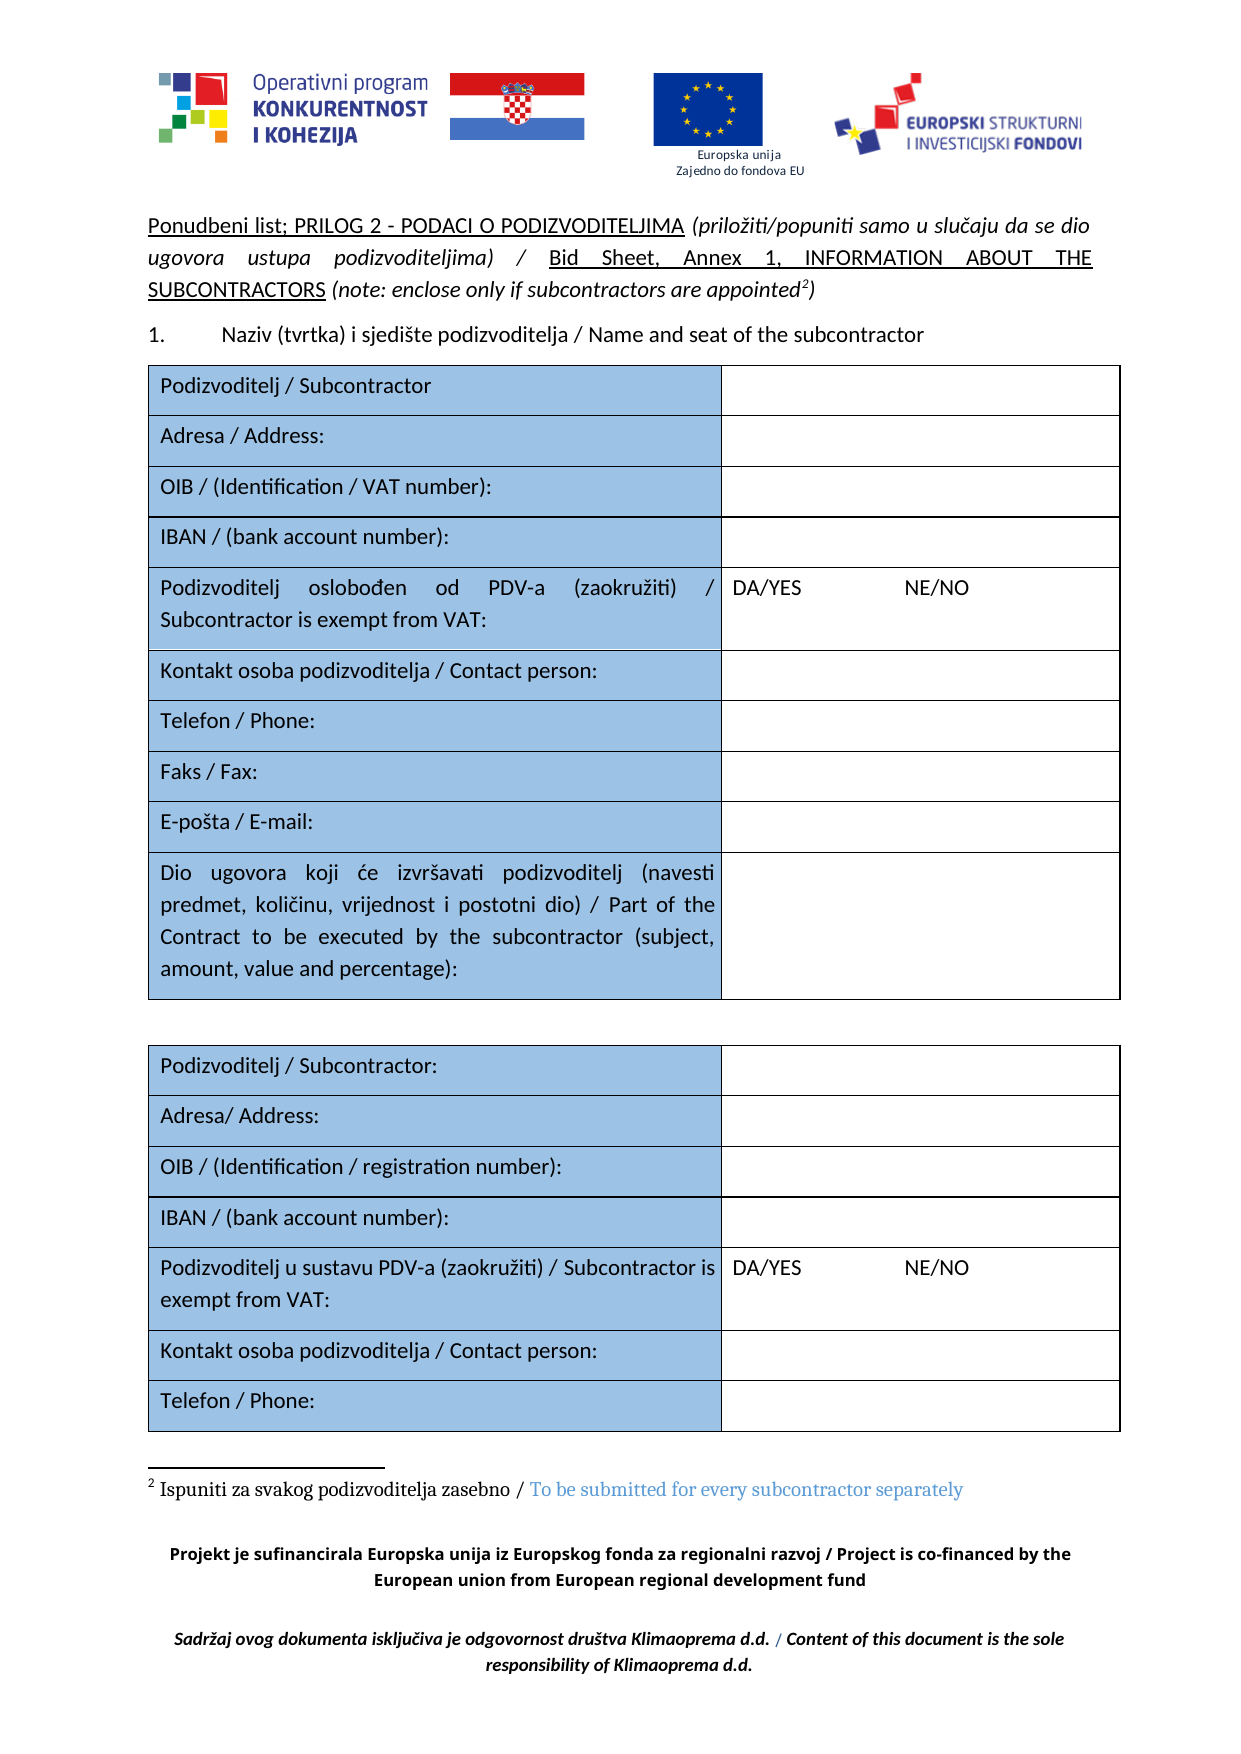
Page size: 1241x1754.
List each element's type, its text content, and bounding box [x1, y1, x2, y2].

table_cell E-pošta / E-mail: [149, 802, 721, 852]
table_cell [722, 752, 1119, 801]
table_cell OIB / (Identification / VAT number): [149, 467, 721, 516]
table_cell [722, 518, 1119, 567]
table_cell [722, 802, 1119, 852]
table_cell Telefon / Phone: [149, 1381, 721, 1431]
picture [450, 73, 585, 140]
table_cell [722, 467, 1119, 516]
table_cell OIB / (Identification / registration number): [149, 1147, 721, 1196]
table_cell Dio ugovora koji će izvršavati podizvoditelj (navesti predmet, količinu, vrijednost i postotni dio) / Part of the Contract to be executed by the subcontractor (subject, amount, value and percentage): [149, 853, 721, 999]
table_cell [722, 1198, 1119, 1247]
table_cell [722, 1381, 1119, 1431]
table_cell DA/YES NE/NO [722, 568, 1119, 649]
table_cell [722, 853, 1119, 999]
table_cell [722, 1096, 1119, 1146]
table_cell Kontakt osoba podizvoditelja / Contact person: [149, 1331, 721, 1380]
table_cell Podizvoditelj oslobođen od PDV-a (zaokružiti) / Subcontractor is exempt from VAT: [149, 568, 721, 649]
picture [158, 73, 428, 146]
picture [653, 73, 763, 146]
table_cell Adresa / Address: [149, 416, 721, 466]
table_header Podizvoditelj / Subcontractor [149, 366, 721, 415]
text 1. Naziv (tvrtka) i sjedište podizvoditelja / Name and seat of the subcontractor [148, 320, 1093, 348]
table_cell [722, 651, 1119, 700]
table_header [722, 1046, 1119, 1095]
table_cell [722, 416, 1119, 466]
table_header [722, 366, 1119, 415]
table_cell IBAN / (bank account number): [149, 1198, 721, 1247]
table_cell Kontakt osoba podizvoditelja / Contact person: [149, 651, 721, 700]
table_cell DA/YES NE/NO [722, 1248, 1119, 1330]
table_header Podizvoditelj / Subcontractor: [149, 1046, 721, 1095]
text Ponudbeni list; PRILOG 2 - PODACI O PODIZVODITELJIMA (priložiti/popuniti samo u slučaju da se dio ugovora ustupa podizvoditeljima) / Bid Sheet, Annex 1, INFORMATION ABOUT THE SUBCONTRACTORS (note: enclose only if subcontractors are appointed) [148, 211, 1093, 303]
table_cell [722, 1331, 1119, 1380]
table_cell [722, 1147, 1119, 1196]
table_cell Adresa/ Address: [149, 1096, 721, 1146]
picture [834, 73, 1082, 155]
table_cell Faks / Fax: [149, 752, 721, 801]
table_cell Podizvoditelj u sustavu PDV-a (zaokružiti) / Subcontractor is exempt from VAT: [149, 1248, 721, 1330]
table_cell [722, 701, 1119, 751]
table_cell Telefon / Phone: [149, 701, 721, 751]
table_cell IBAN / (bank account number): [149, 518, 721, 567]
